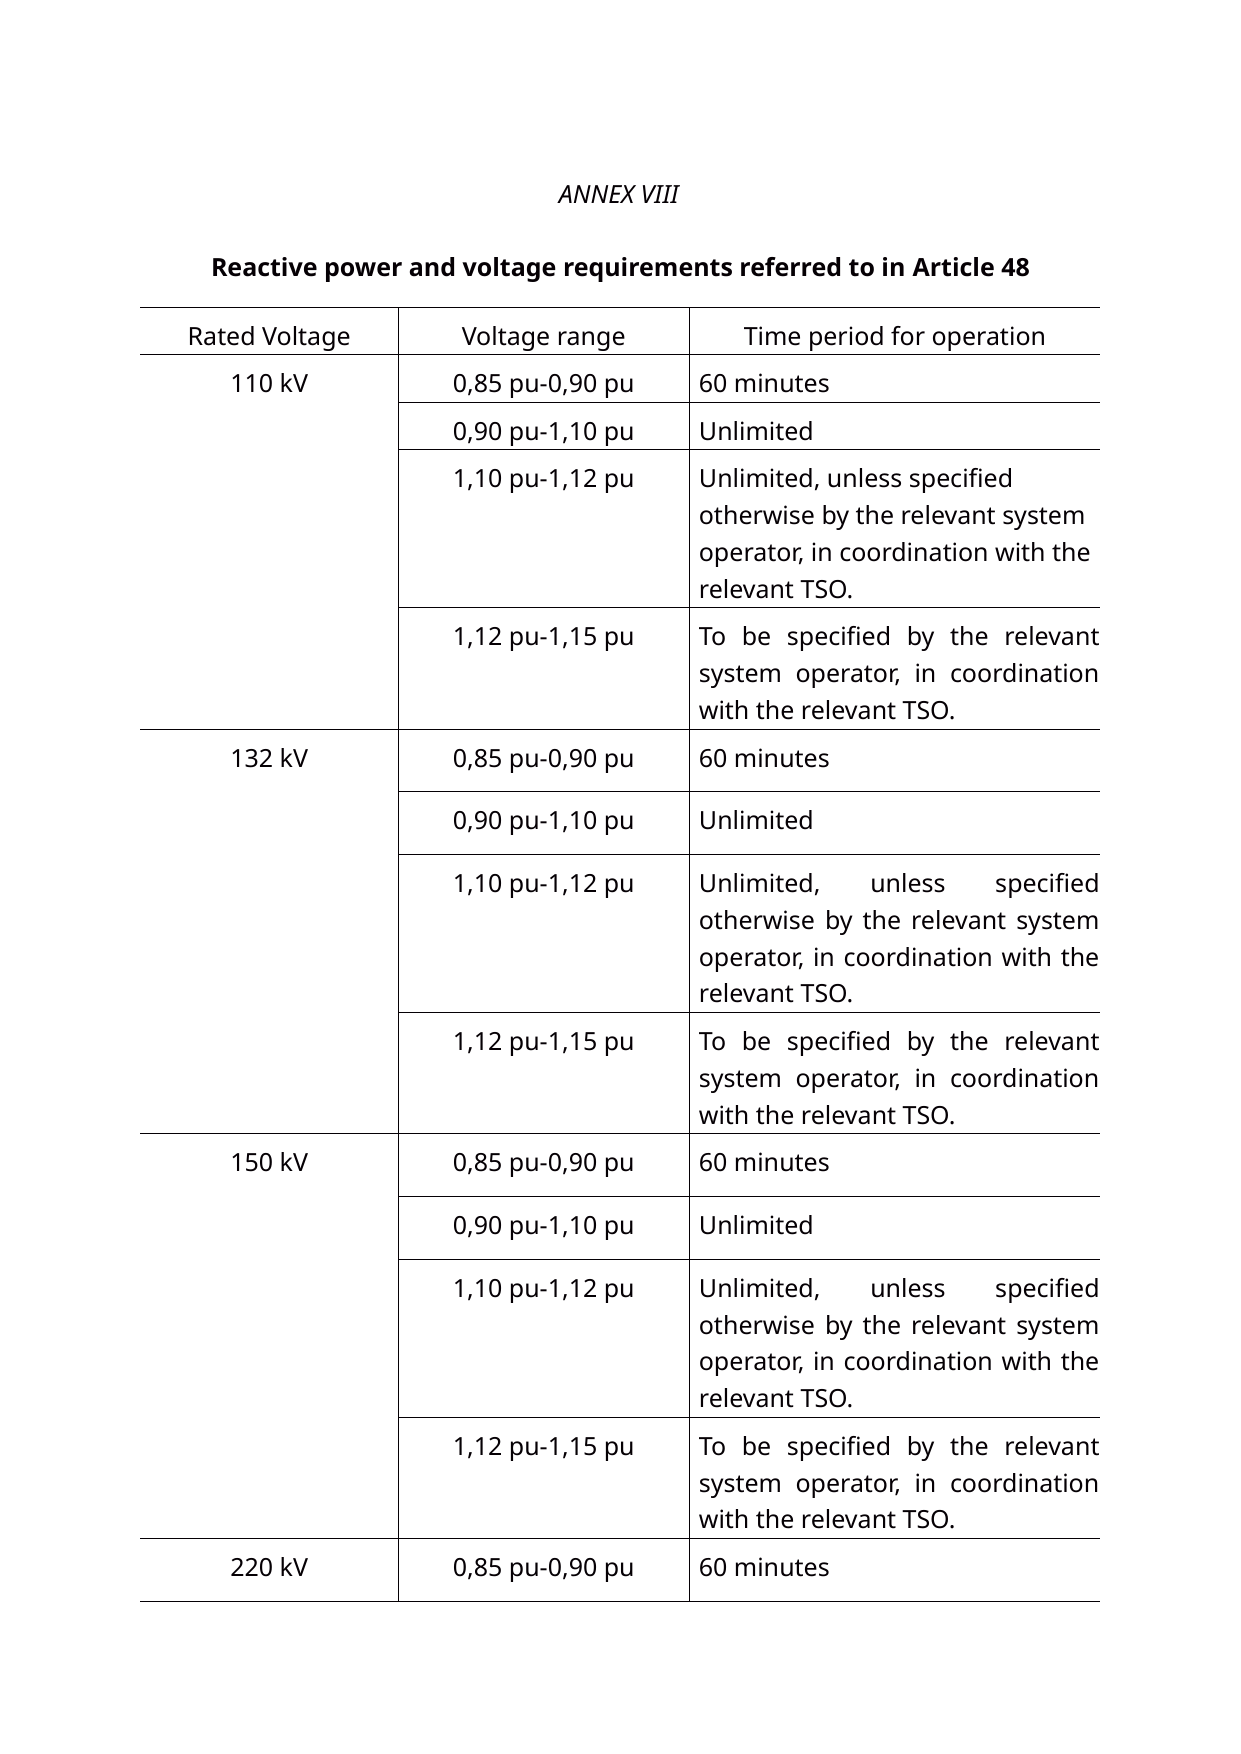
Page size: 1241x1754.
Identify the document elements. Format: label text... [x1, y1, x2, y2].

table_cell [690, 1260, 1100, 1417]
table_header Time period for operation [690, 308, 1100, 354]
table_cell 110 kV [140, 355, 398, 728]
table_cell 1,12 pu-1,15 pu [399, 1013, 689, 1133]
table_cell 1,12 pu-1,15 pu [399, 1418, 689, 1538]
table_cell 1,10 pu-1,12 pu [399, 450, 689, 607]
table_header Voltage range [399, 308, 689, 354]
table_cell Unlimited [690, 403, 1100, 449]
table_cell 0,90 pu-1,10 pu [399, 792, 689, 854]
table_cell 0,85 pu-0,90 pu [399, 1539, 689, 1601]
table_cell 60 minutes [690, 1539, 1100, 1601]
table_cell Unlimited, unless specified otherwise by the relevant system operator, in coordination with the relevant TSO. [690, 855, 1100, 1012]
table_cell 1,12 pu-1,15 pu [399, 608, 689, 728]
table_cell To be specified by the relevant system operator, in coordination with the relevant TSO. [690, 608, 1100, 728]
table_cell 1,10 pu-1,12 pu [399, 1260, 689, 1417]
subtitle ANNEX VIII [140, 176, 1100, 210]
table_cell 1,10 pu-1,12 pu [399, 855, 689, 1012]
table_cell Unlimited [690, 792, 1100, 854]
table_cell Unlimited [690, 1197, 1100, 1259]
table_cell 60 minutes [690, 1134, 1100, 1196]
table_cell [690, 1418, 1100, 1538]
table_cell 60 minutes [690, 355, 1100, 402]
table_cell 0,85 pu-0,90 pu [399, 1134, 689, 1196]
text Reactive power and voltage requirements referred to in Article 48 [140, 251, 1100, 283]
table_header Rated Voltage [140, 308, 398, 354]
table_cell 132 kV [140, 730, 398, 1133]
table_cell Unlimited, unless specified otherwise by the relevant system operator, in coordination with the relevant TSO. [690, 450, 1100, 607]
table_cell 60 minutes [690, 730, 1100, 791]
table_cell 0,85 pu-0,90 pu [399, 355, 689, 402]
table_cell 0,90 pu-1,10 pu [399, 403, 689, 449]
table_cell To be specified by the relevant system operator, in coordination with the relevant TSO. [690, 1013, 1100, 1133]
table_cell 220 kV [140, 1539, 398, 1601]
table_cell 0,90 pu-1,10 pu [399, 1197, 689, 1259]
table_cell 150 kV [140, 1134, 398, 1538]
table_cell 0,85 pu-0,90 pu [399, 730, 689, 791]
